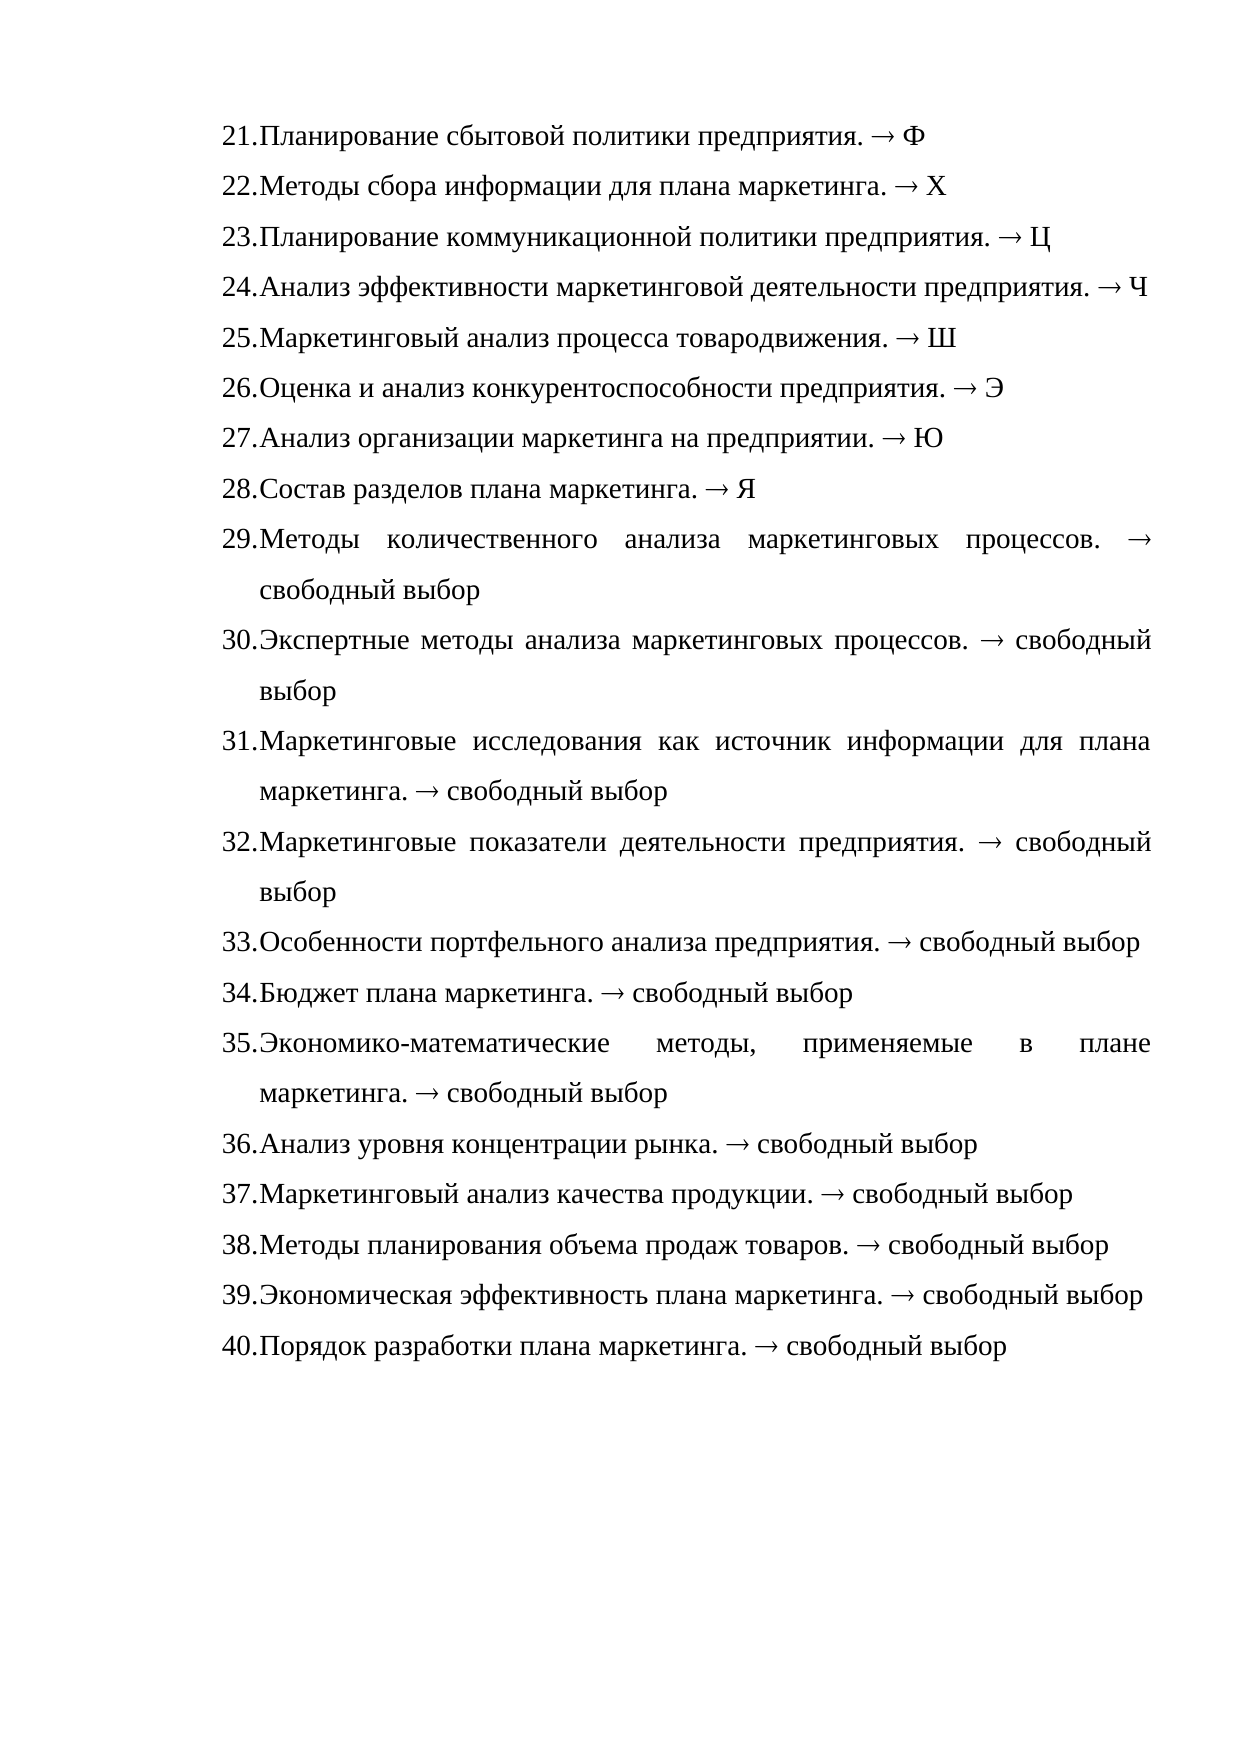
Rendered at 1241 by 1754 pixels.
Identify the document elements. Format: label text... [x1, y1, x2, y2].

list Экономическая эффективность плана маркетинга. свободный выбор [222, 1277, 1152, 1311]
list Анализ уровня концентрации рынка. свободный выбор [222, 1126, 1152, 1159]
list Методы сбора информации для плана маркетинга. Х [222, 168, 1152, 202]
list Оценка и анализ конкурентоспособности предприятия. Э [222, 370, 1152, 404]
list Маркетинговый анализ процесса товародвижения. Ш [222, 320, 1152, 353]
list Планирование коммуникационной политики предприятия. Ц [222, 219, 1152, 253]
list Особенности портфельного анализа предприятия. свободный выбор [222, 924, 1152, 958]
list Маркетинговый анализ качества продукции. свободный выбор [222, 1176, 1152, 1210]
list Состав разделов плана маркетинга. Я [222, 471, 1152, 505]
list Бюджет плана маркетинга. свободный выбор [222, 975, 1152, 1008]
list Порядок разработки плана маркетинга. свободный выбор [222, 1328, 1152, 1361]
list Методы количественного анализа маркетинговых процессов. свободный выбор [222, 521, 1152, 605]
list Экспертные методы анализа маркетинговых процессов. свободный выбор [222, 622, 1152, 706]
list Методы планирования объема продаж товаров. свободный выбор [222, 1227, 1152, 1260]
list Маркетинговые показатели деятельности предприятия. свободный выбор [222, 824, 1152, 908]
list Маркетинговые исследования как источник информации для плана маркетинга. свободный выбор [222, 723, 1152, 807]
list Анализ организации маркетинга на предприятии. Ю [222, 421, 1152, 454]
list Планирование сбытовой политики предприятия. Ф [222, 118, 1152, 152]
list Экономико-математические методы, применяемые в плане маркетинга. свободный выбор [222, 1025, 1152, 1109]
list Анализ эффективности маркетинговой деятельности предприятия. Ч [222, 269, 1152, 303]
